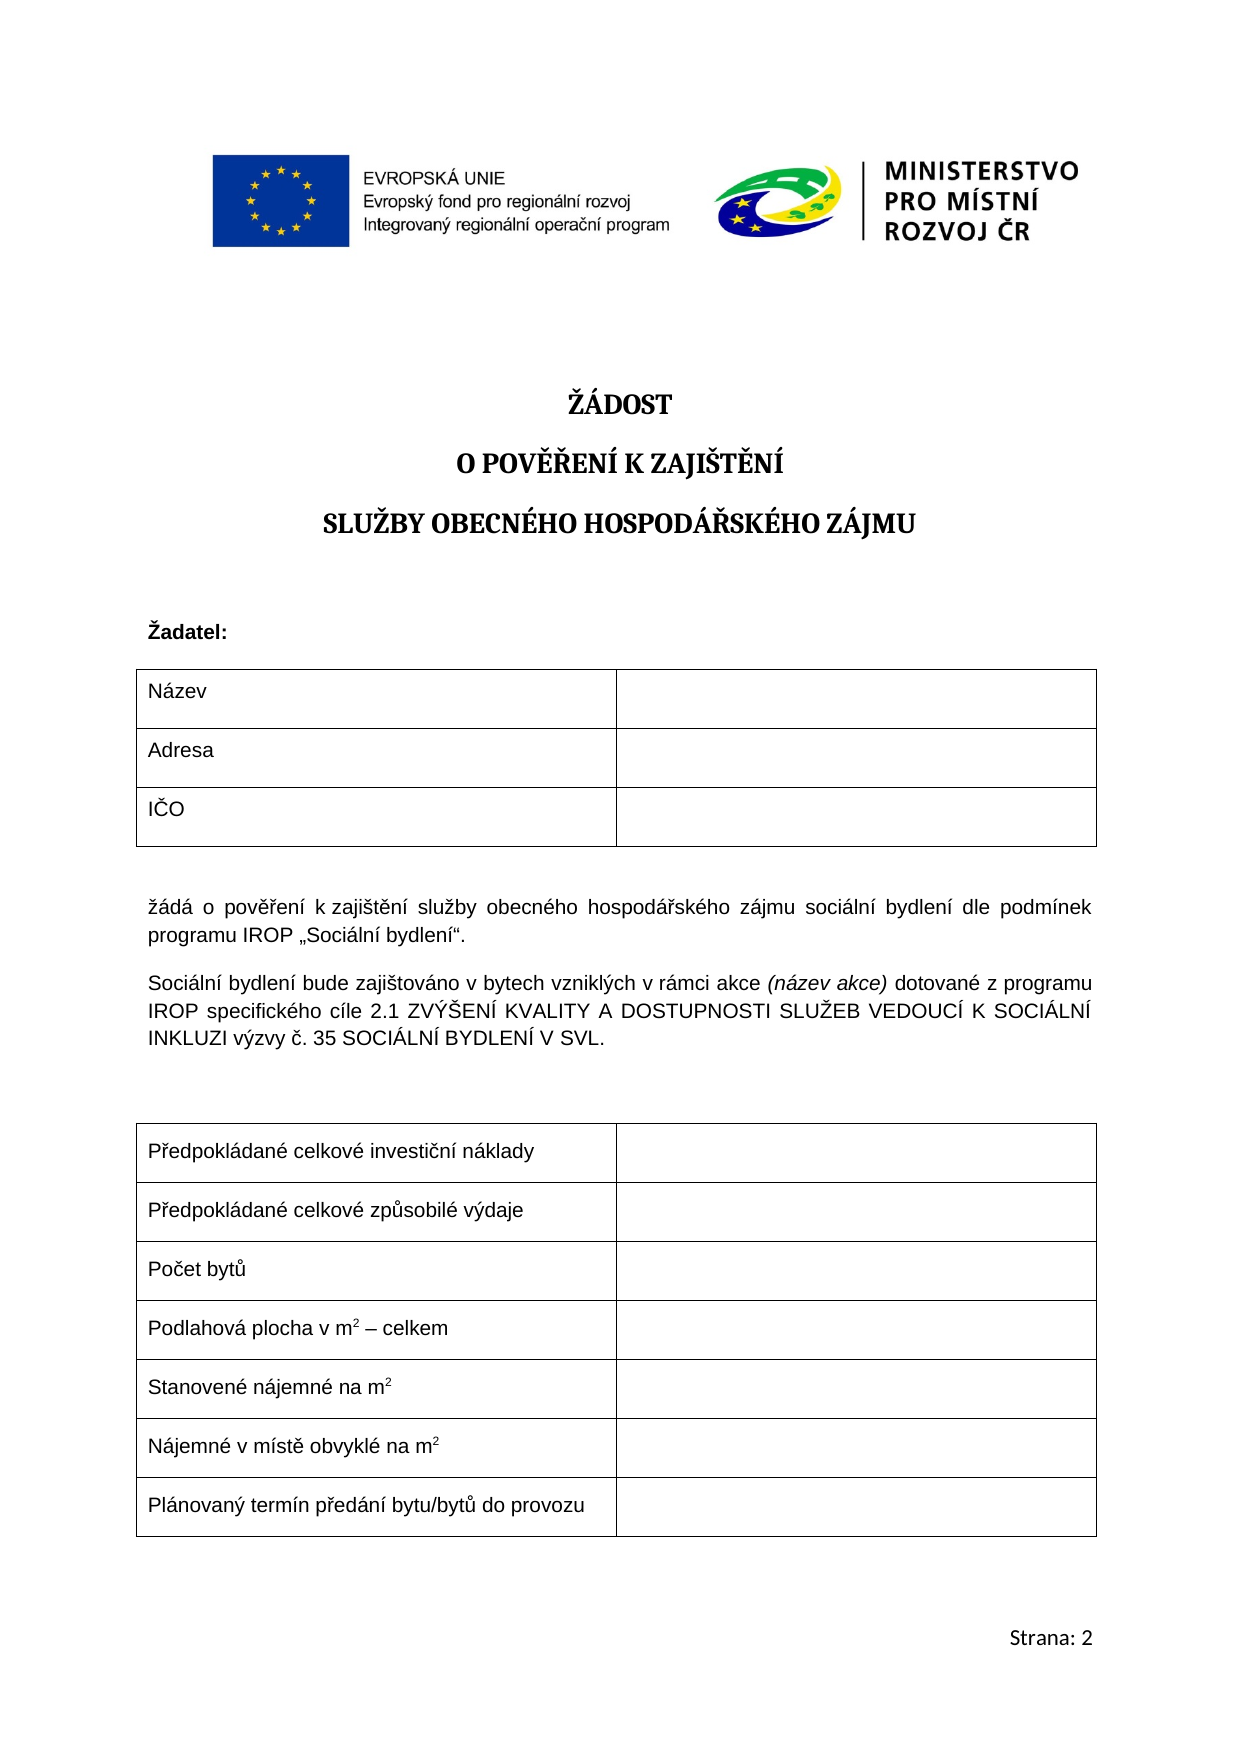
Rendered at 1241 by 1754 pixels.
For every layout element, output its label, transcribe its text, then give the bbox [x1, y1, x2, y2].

table_cell IČO [137, 788, 616, 846]
table_cell Adresa [137, 729, 616, 787]
table_header Název [137, 670, 616, 728]
table_cell Podlahová plocha v m2 – celkem [137, 1301, 616, 1359]
text SLUŽBY OBECNÉHO HOSPODÁŘSKÉHO ZÁJMU [148, 507, 1093, 541]
table_header [617, 670, 1096, 728]
table_cell Počet bytů [137, 1242, 616, 1300]
table_cell [617, 1360, 1096, 1418]
table_cell [617, 1242, 1096, 1300]
text Žadatel: [148, 620, 1093, 644]
table_cell [617, 1301, 1096, 1359]
table_cell [617, 788, 1096, 846]
text O POVĚŘENÍ K ZAJIŠTĚNÍ [148, 448, 1093, 481]
table_cell [617, 1478, 1096, 1536]
table_cell Předpokládané celkové způsobilé výdaje [137, 1183, 616, 1241]
picture [182, 123, 1108, 277]
table_cell Stanovené nájemné na m2 [137, 1360, 616, 1418]
text ŽÁDOST [148, 388, 1093, 422]
table_cell [617, 729, 1096, 787]
table_cell [617, 1419, 1096, 1477]
table_header [617, 1124, 1096, 1182]
text žádá o pověření k zajištění služby obecného hospodářského zájmu sociální bydlení dle podmínek programu IROP „Sociální bydlení“. [148, 895, 1093, 947]
table_cell Plánovaný termín předání bytu/bytů do provozu [137, 1478, 616, 1536]
table_cell [617, 1183, 1096, 1241]
table_header Předpokládané celkové investiční náklady [137, 1124, 616, 1182]
text Sociální bydlení bude zajištováno v bytech vzniklých v rámci akce (název akce) dotované z programu IROP specifického cíle 2.1 ZVÝŠENÍ KVALITY A DOSTUPNOSTI SLUŽEB VEDOUCÍ K SOCIÁLNÍ INKLUZI výzvy č. 35 SOCIÁLNÍ BYDLENÍ V SVL. [148, 971, 1093, 1050]
table_cell Nájemné v místě obvyklé na m2 [137, 1419, 616, 1477]
